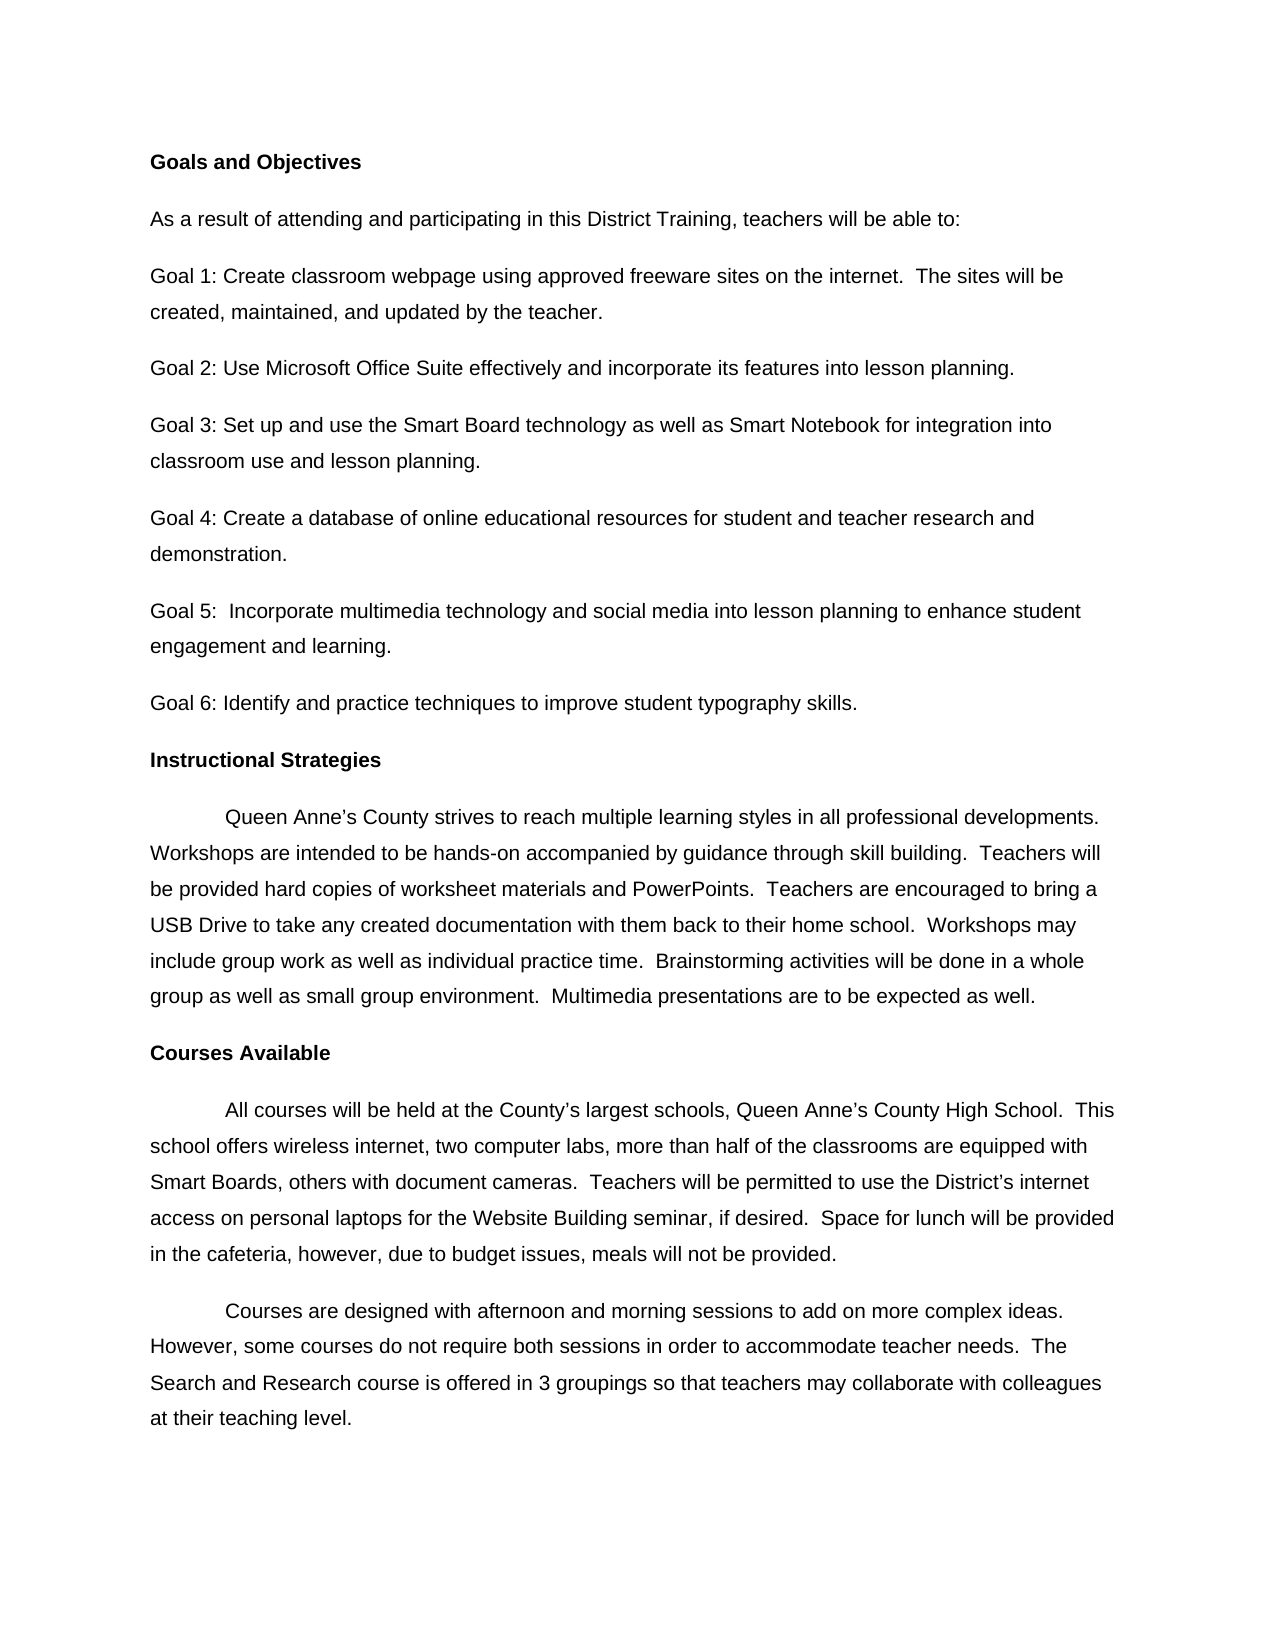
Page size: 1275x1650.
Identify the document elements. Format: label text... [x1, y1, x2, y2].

text Courses are designed with afternoon and morning sessions to add on more complex ideas. However, some courses do not require both sessions in order to accommodate teacher needs. The Search and Research course is offered in 3 groupings so that teachers may collaborate with colleagues at their teaching level. [150, 1298, 1125, 1430]
text Goal 5: Incorporate multimedia technology and social media into lesson planning to enhance student engagement and learning. [150, 598, 1125, 658]
text Courses Available [150, 1041, 1125, 1065]
text As a result of attending and participating in this District Training, teachers will be able to: [150, 207, 1125, 231]
text Goal 1: Create classroom webpage using approved freeware sites on the internet. The sites will be created, maintained, and updated by the teacher. [150, 263, 1125, 323]
text Goals and Objectives [150, 150, 1125, 174]
text Goal 3: Set up and use the Smart Board technology as well as Smart Notebook for integration into classroom use and lesson planning. [150, 413, 1125, 473]
text All courses will be held at the County’s largest schools, Queen Anne’s County High School. This school offers wireless internet, two computer labs, more than half of the classrooms are equipped with Smart Boards, others with document cameras. Teachers will be permitted to use the District’s internet access on personal laptops for the Website Building seminar, if desired. Space for lunch will be provided in the cafeteria, however, due to budget issues, meals will not be provided. [150, 1098, 1125, 1266]
text Queen Anne’s County strives to reach multiple learning styles in all professional developments. Workshops are intended to be hands-on accompanied by guidance through skill building. Teachers will be provided hard copies of worksheet materials and PowerPoints. Teachers are encouraged to bring a USB Drive to take any created documentation with them back to their home school. Workshops may include group work as well as individual practice time. Brainstorming activities will be done in a whole group as well as small group environment. Multimedia presentations are to be expected as well. [150, 805, 1125, 1008]
text Goal 4: Create a database of online educational resources for student and teacher research and demonstration. [150, 506, 1125, 566]
text Instructional Strategies [150, 748, 1125, 772]
text Goal 2: Use Microsoft Office Suite effectively and incorporate its features into lesson planning. [150, 356, 1125, 380]
text Goal 6: Identify and practice techniques to improve student typography skills. [150, 691, 1125, 715]
